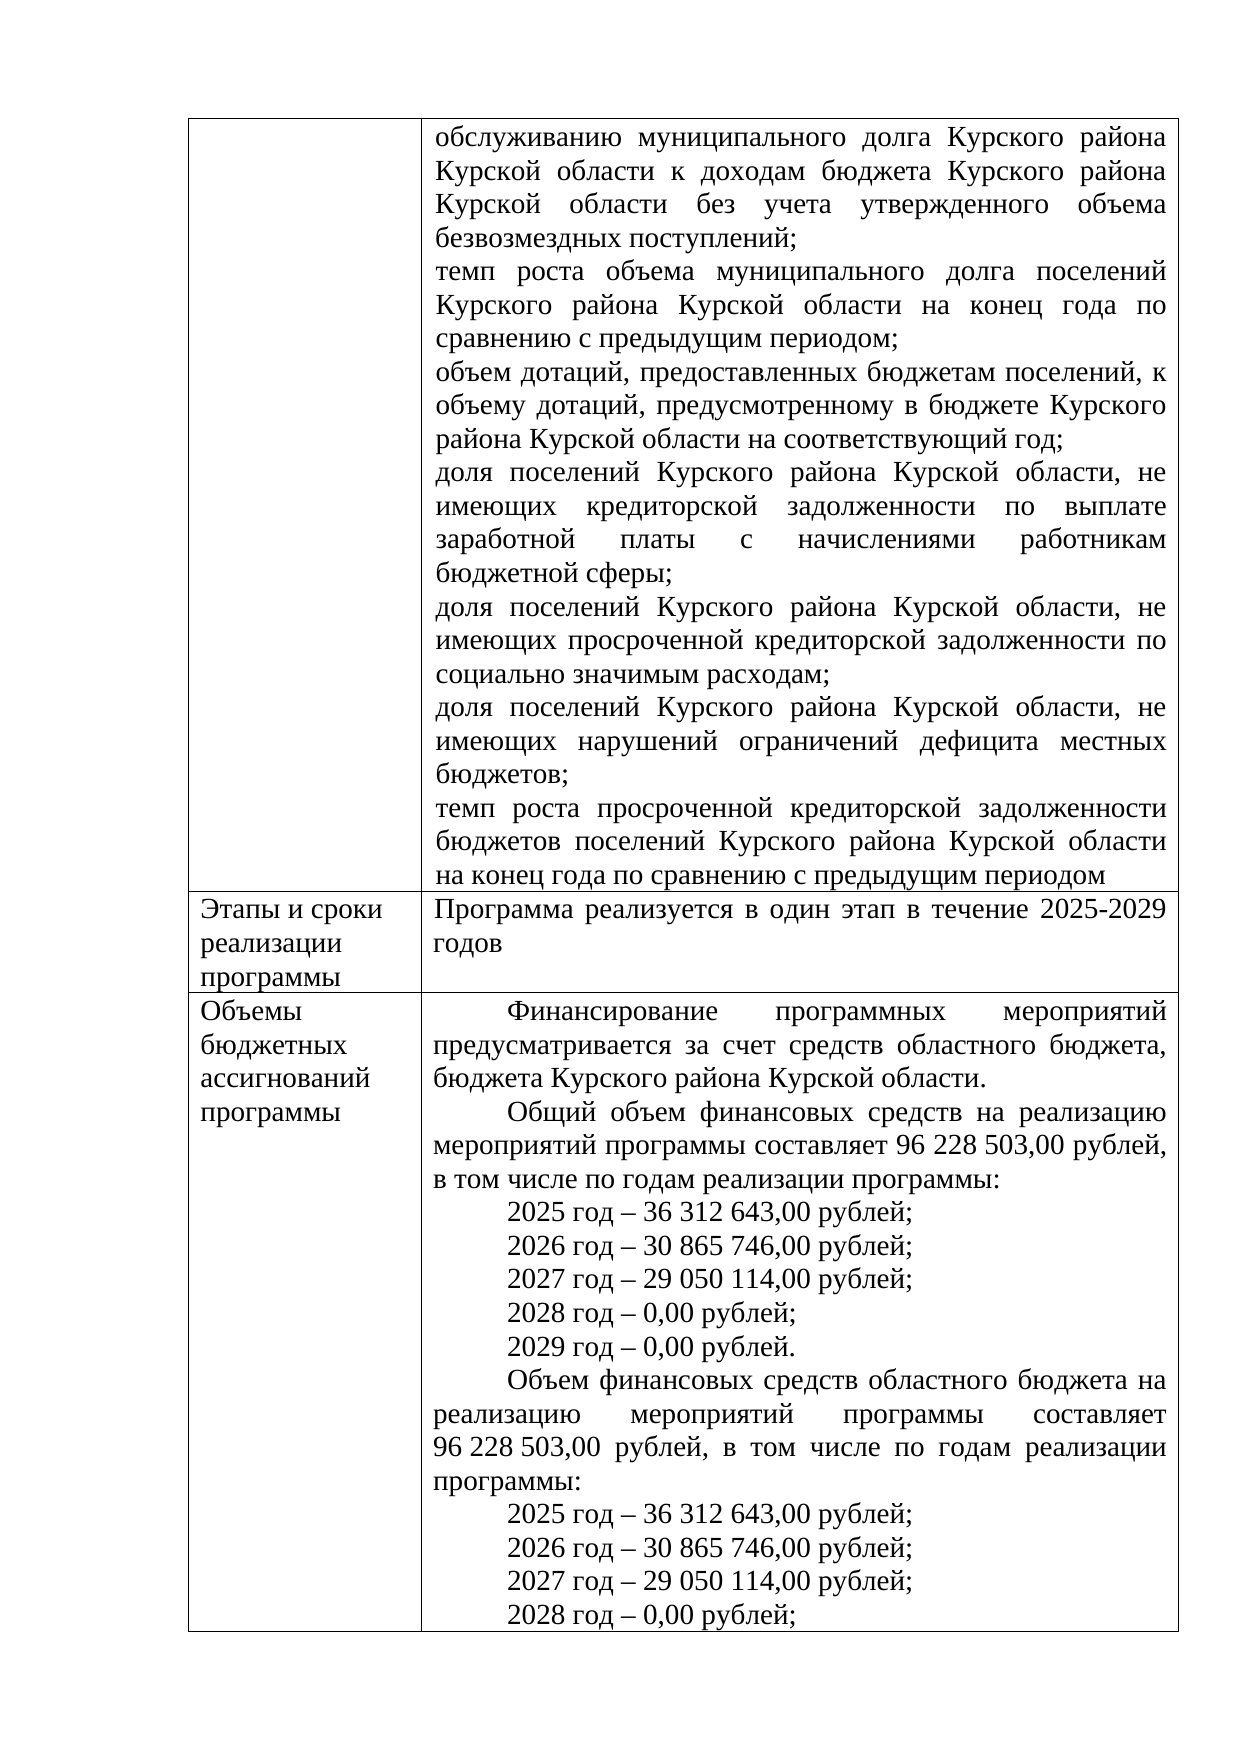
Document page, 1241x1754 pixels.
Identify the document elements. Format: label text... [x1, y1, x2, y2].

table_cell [189, 993, 421, 1631]
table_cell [422, 119, 1178, 891]
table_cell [422, 993, 1178, 1631]
table_cell Этапы и сроки реализации программы [189, 892, 421, 992]
table_cell Программа реализуется в один этап в течение 2025-2029 годов [422, 892, 1178, 992]
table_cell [189, 119, 421, 891]
